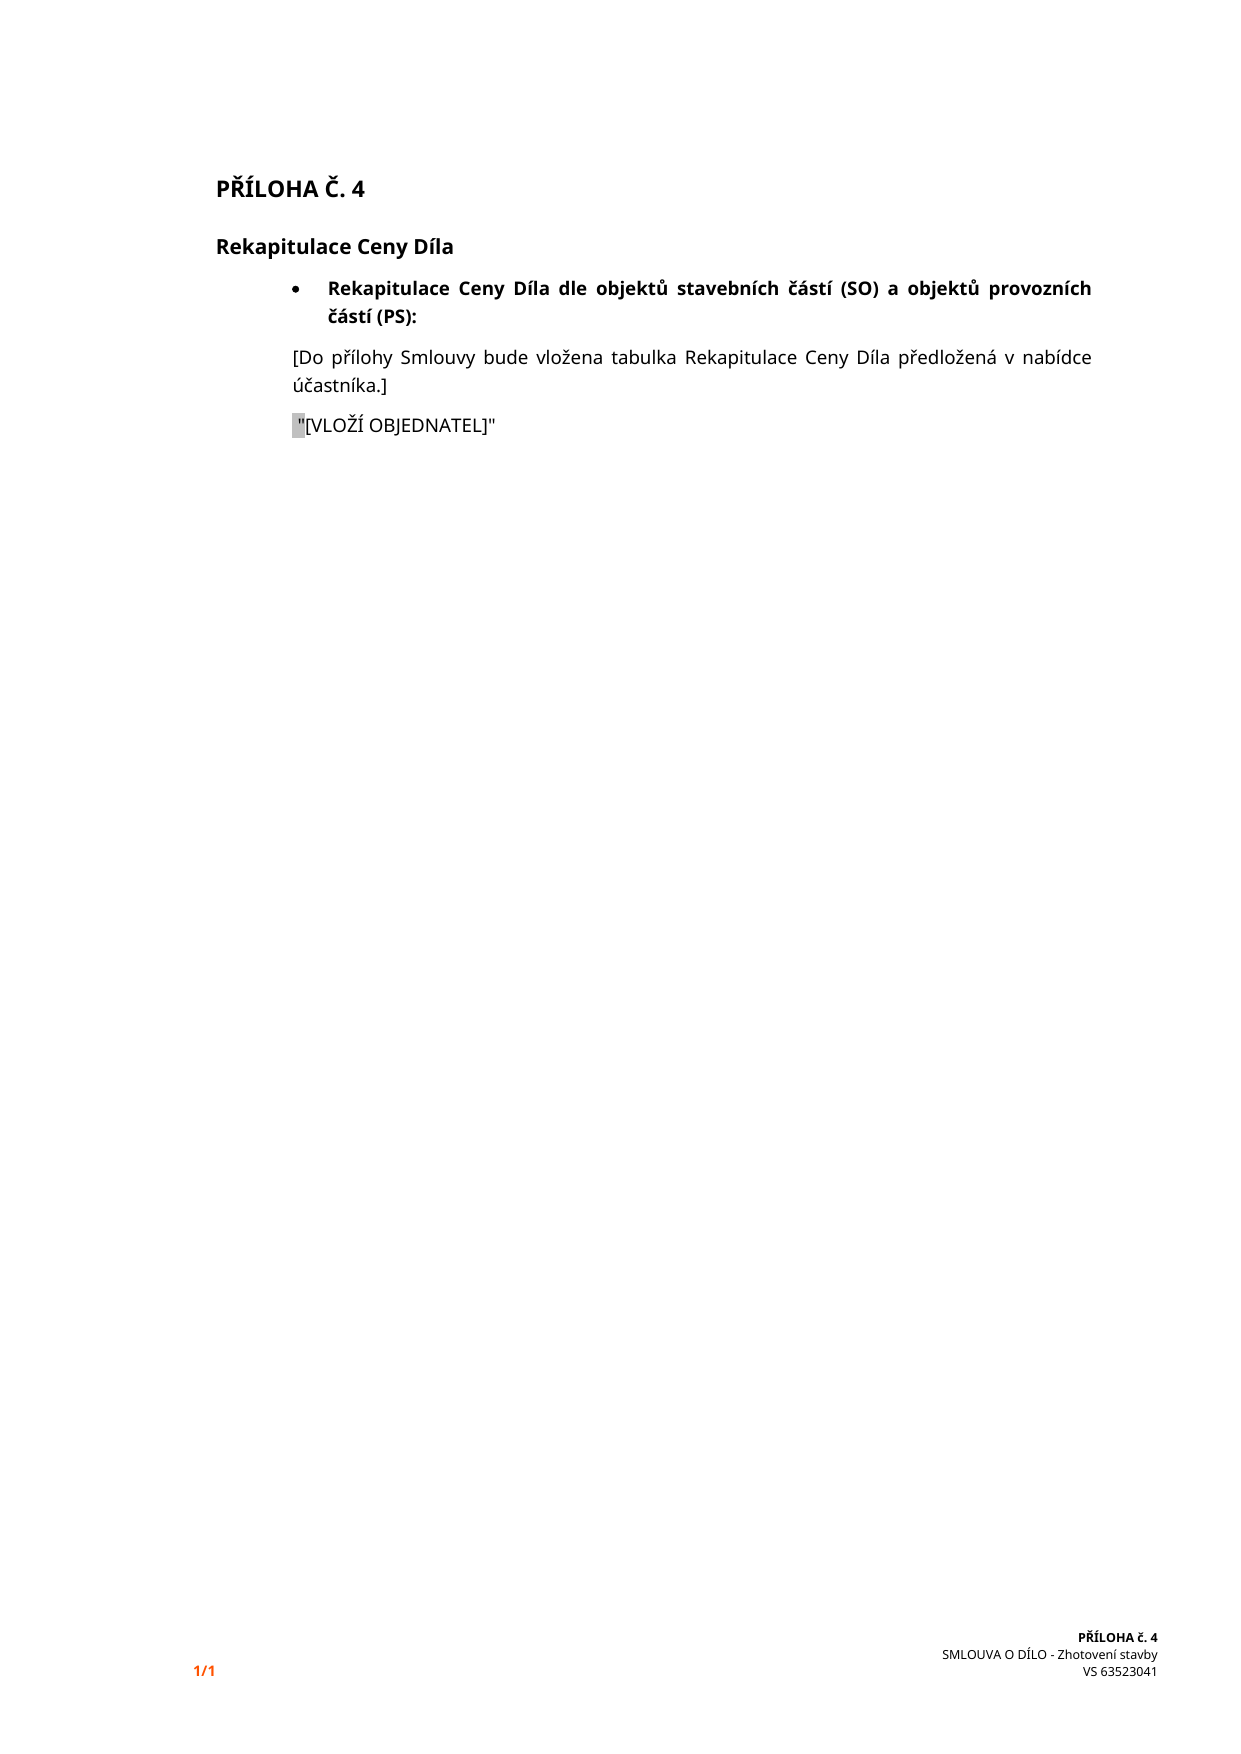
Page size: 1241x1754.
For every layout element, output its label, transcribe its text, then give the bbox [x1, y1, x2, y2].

text Rekapitulace Ceny Díla dle objektů stavebních částí (SO) a objektů provozních částí (PS): [292, 276, 1093, 329]
text Rekapitulace Ceny Díla [216, 232, 1093, 260]
text Příloha č. 4 [216, 172, 1093, 204]
text [Do přílohy Smlouvy bude vložena tabulka Rekapitulace Ceny Díla předložená v nabídce účastníka.] [257, 344, 1093, 398]
